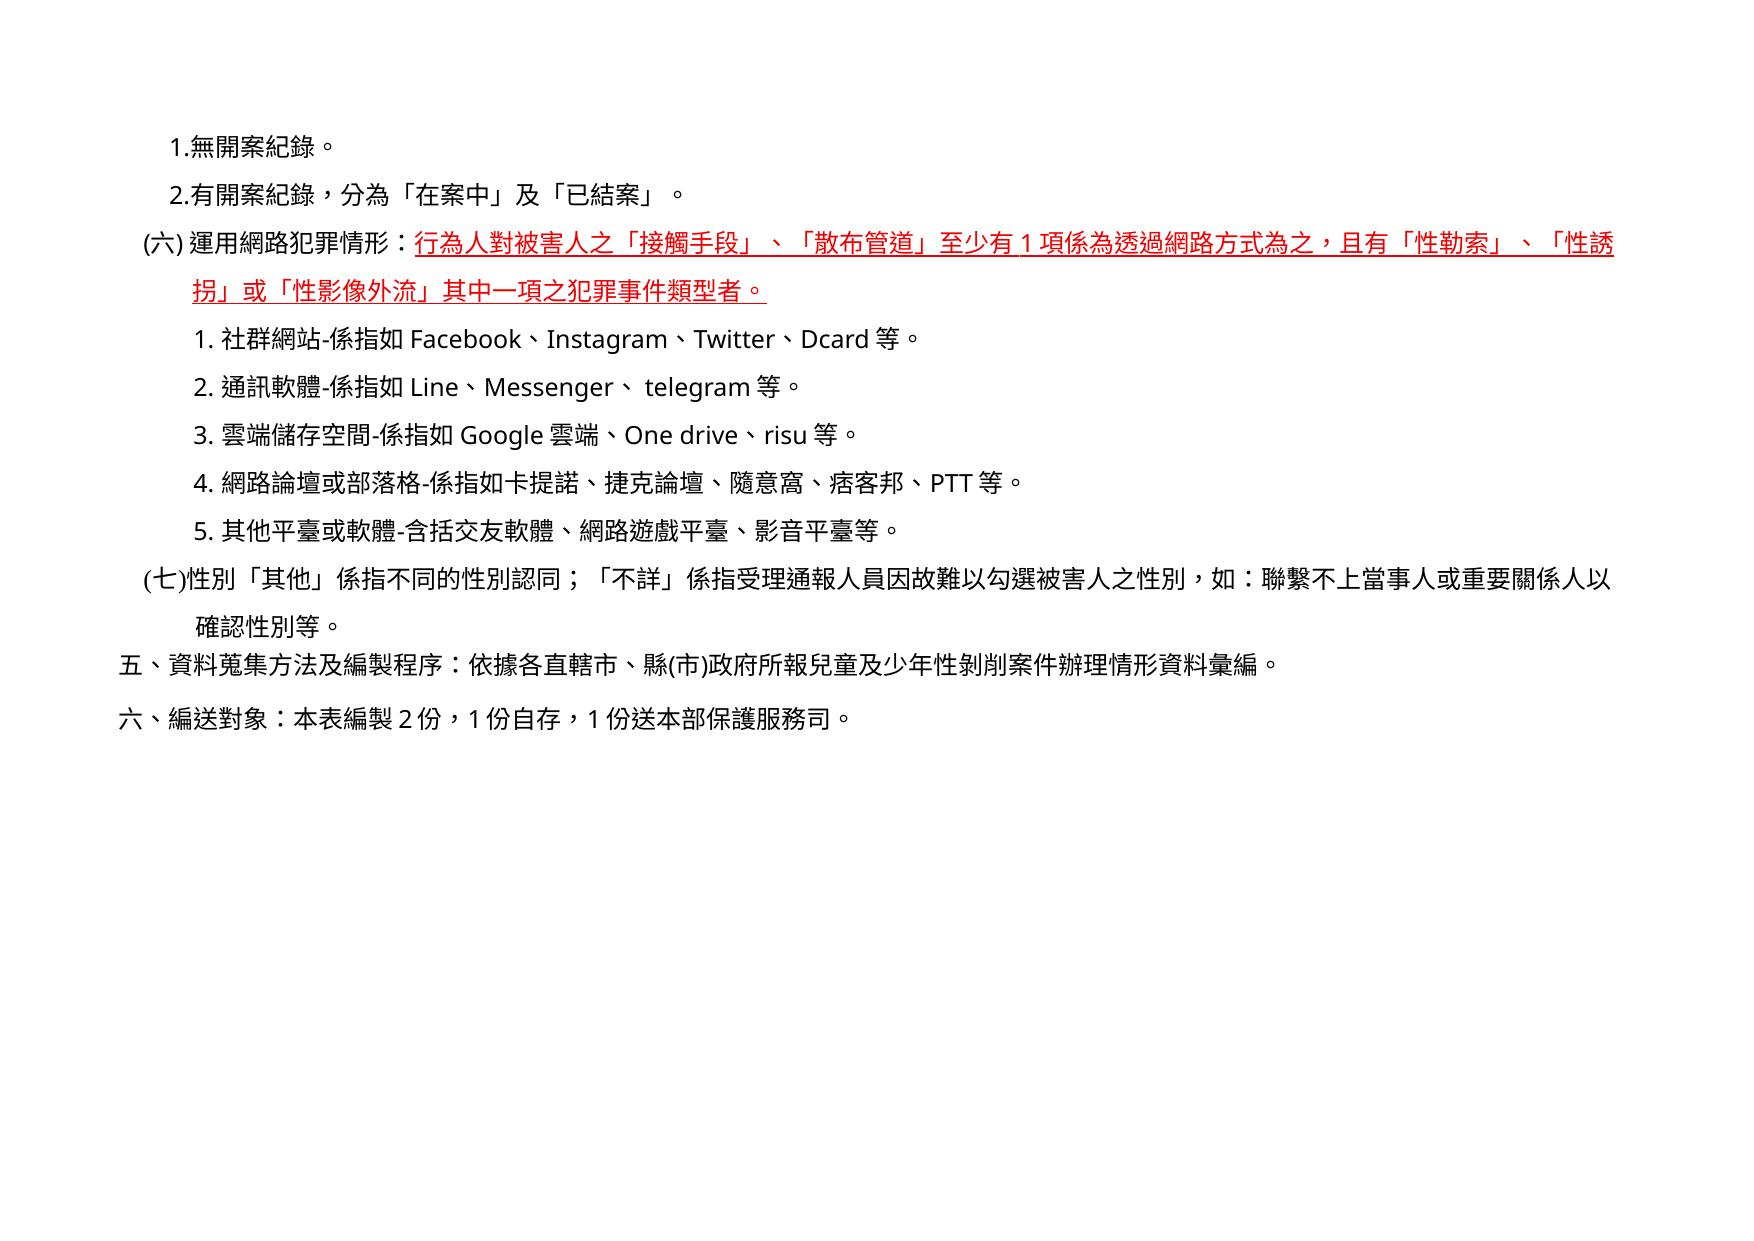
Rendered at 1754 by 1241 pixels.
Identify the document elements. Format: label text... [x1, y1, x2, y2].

text 1.無開案紀錄。 [143, 118, 1636, 166]
text 六、編送對象：本表編製2份，1份自存，1份送本部保護服務司。 [118, 700, 1636, 736]
text (七)性別「其他」係指不同的性別認同；「不詳」係指受理通報人員因故難以勾選被害人之性別，如：聯繫不上當事人或重要關係人以確認性別等。 [143, 550, 1636, 646]
text (六) 運用網路犯罪情形：行為人對被害人之「接觸手段」、「散布管道」至少有1項係為透過網路方式為之，且有「性勒索」、「性誘拐」或「性影像外流」其中一項之犯罪事件類型者。 [143, 214, 1636, 310]
list 雲端儲存空間-係指如Google雲端、One drive、risu等。 [193, 406, 1636, 454]
list 通訊軟體-係指如Line、Messenger、 telegram等。 [193, 358, 1636, 406]
text 五、資料蒐集方法及編製程序：依據各直轄市、縣(市)政府所報兒童及少年性剝削案件辦理情形資料彙編。 [118, 646, 1636, 682]
list 網路論壇或部落格-係指如卡提諾、捷克論壇、隨意窩、痞客邦、PTT等。 [193, 454, 1636, 502]
list 社群網站-係指如Facebook、Instagram、Twitter、Dcard等。 [193, 310, 1636, 358]
list 其他平臺或軟體-含括交友軟體、網路遊戲平臺、影音平臺等。 [193, 502, 1636, 550]
text 2.有開案紀錄，分為「在案中」及「已結案」。 [143, 166, 1636, 214]
